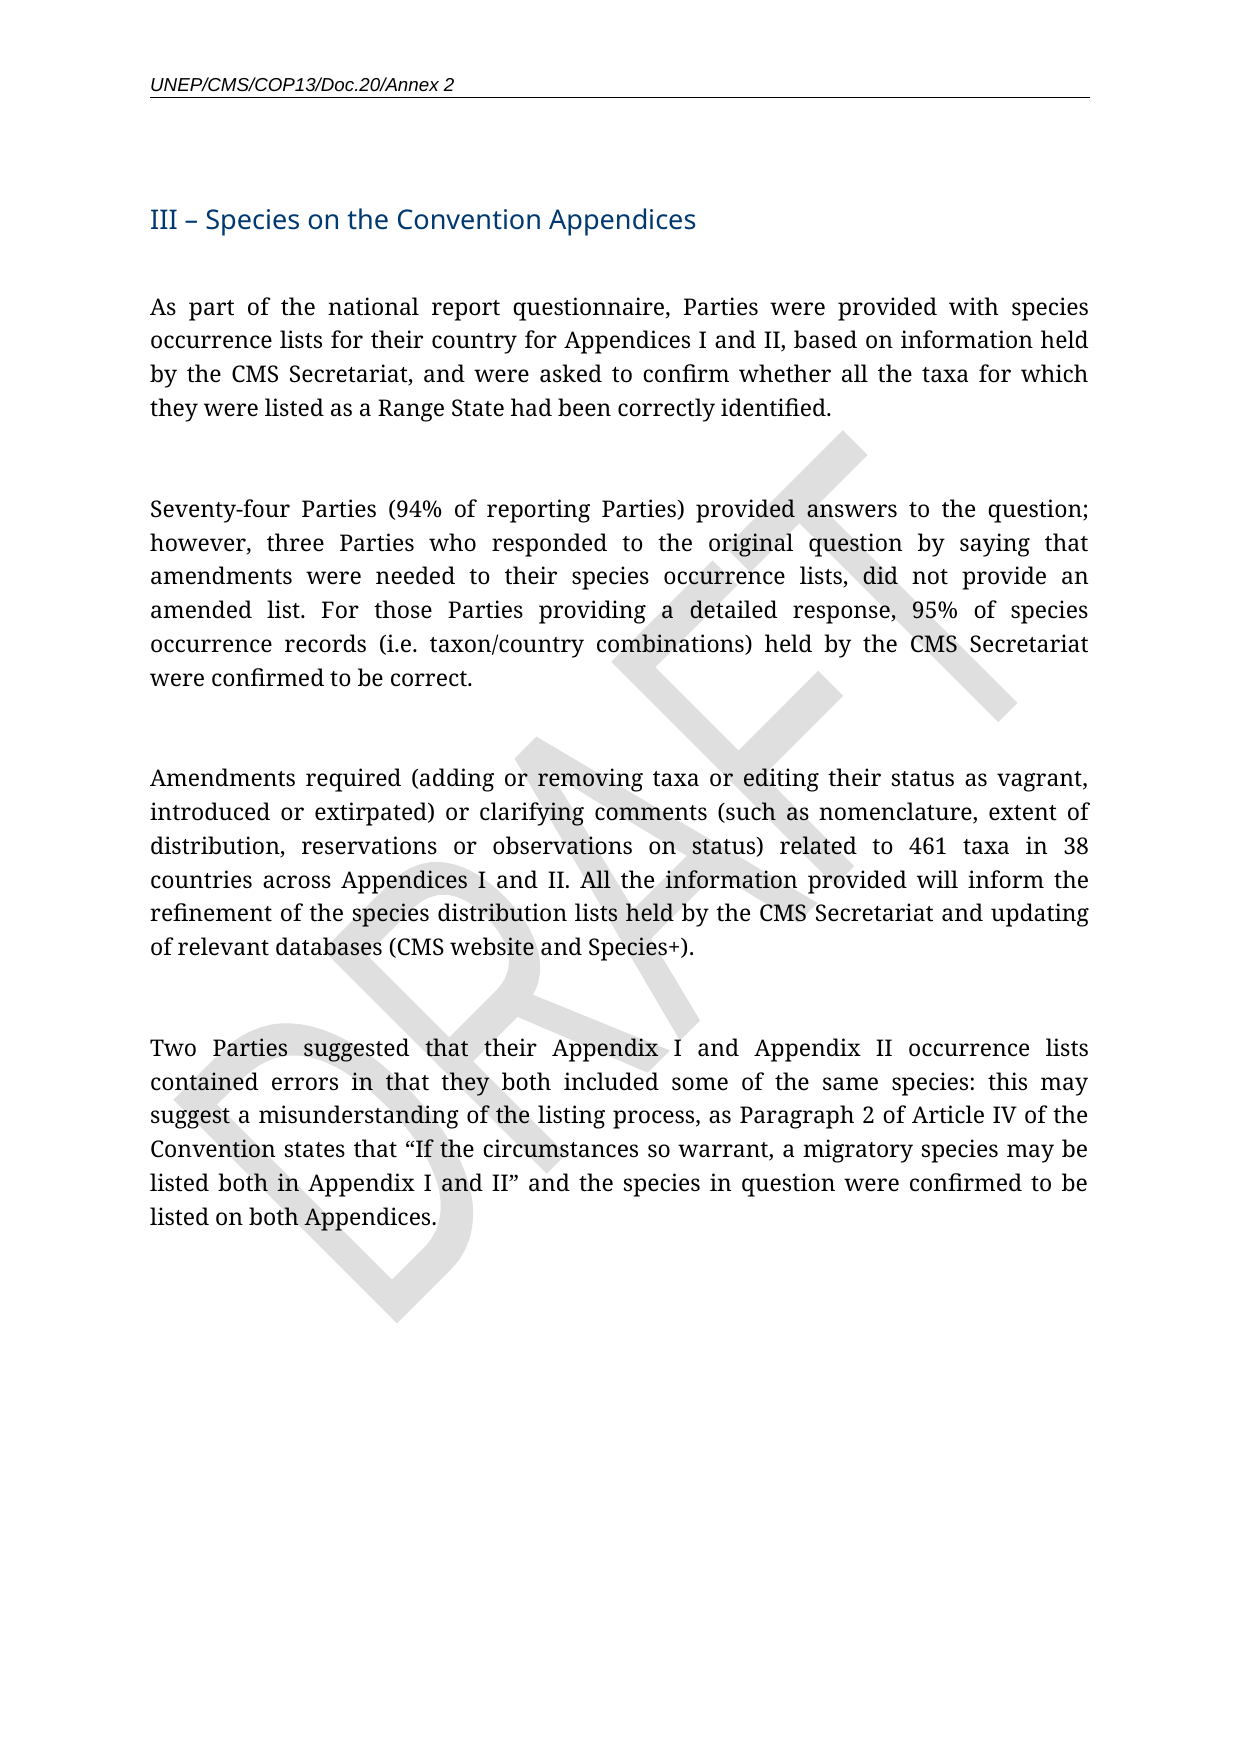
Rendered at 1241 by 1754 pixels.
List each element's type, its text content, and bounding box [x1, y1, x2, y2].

subtitle III – Species on the Convention Appendices [150, 200, 1090, 237]
text Amendments required (adding or removing taxa or editing their status as vagrant, introduced or extirpated) or clarifying comments (such as nomenclature, extent of distribution, reservations or observations on status) related to 461 taxa in 38 countries across Appendices I and II. All the information provided will inform the refinement of the species distribution lists held by the CMS Secretariat and updating of relevant databases (CMS website and Species+). [150, 762, 1090, 962]
text Seventy-four Parties (94% of reporting Parties) provided answers to the question; however, three Parties who responded to the original question by saying that amendments were needed to their species occurrence lists, did not provide an amended list. For those Parties providing a detailed response, 95% of species occurrence records (i.e. taxon/country combinations) held by the CMS Secretariat were confirmed to be correct. [150, 493, 1090, 693]
text Two Parties suggested that their Appendix I and Appendix II occurrence lists contained errors in that they both included some of the same species: this may suggest a misunderstanding of the listing process, as Paragraph 2 of Article IV of the Convention states that “If the circumstances so warrant, a migratory species may be listed both in Appendix I and II” and the species in question were confirmed to be listed on both Appendices. [150, 1032, 1090, 1232]
text As part of the national report questionnaire, Parties were provided with species occurrence lists for their country for Appendices I and II, based on information held by the CMS Secretariat, and were asked to confirm whether all the taxa for which they were listed as a Range State had been correctly identified. [150, 291, 1090, 423]
